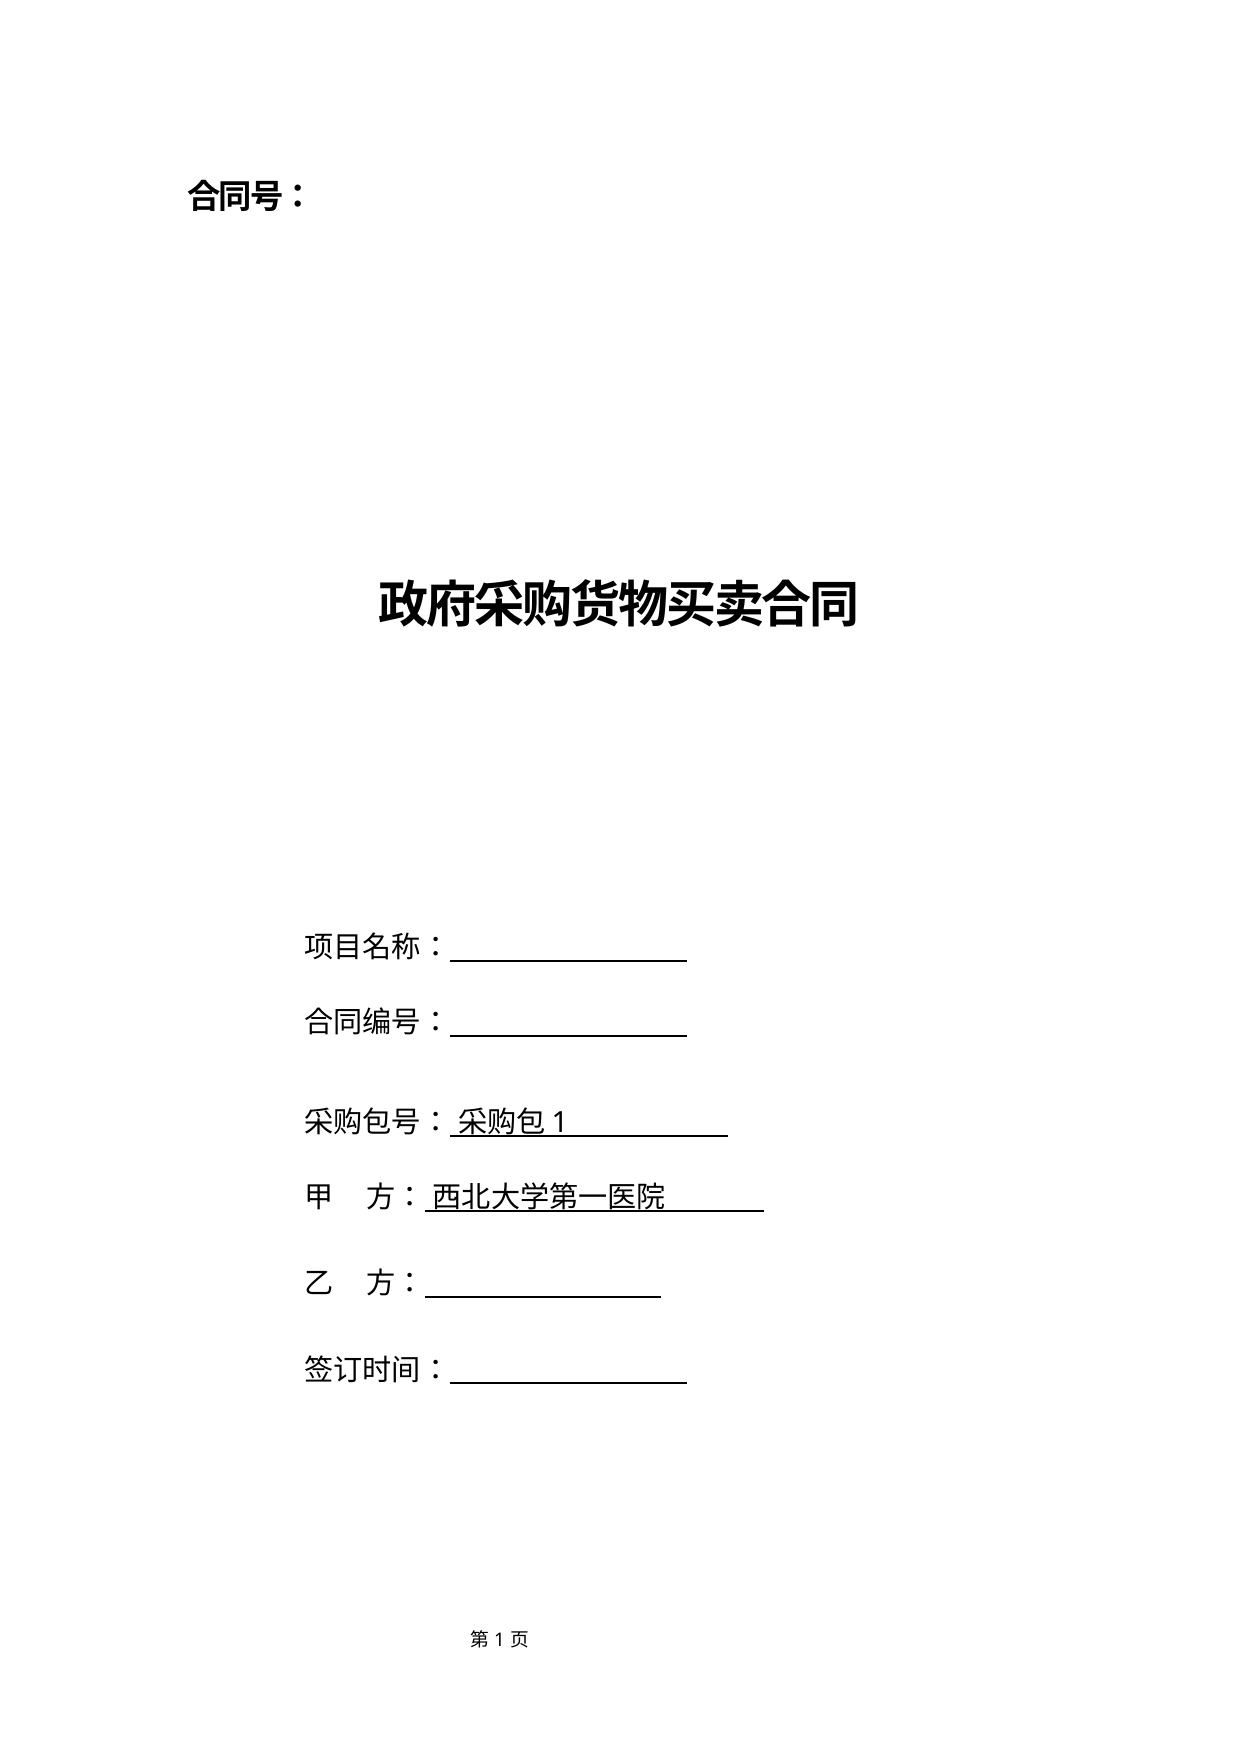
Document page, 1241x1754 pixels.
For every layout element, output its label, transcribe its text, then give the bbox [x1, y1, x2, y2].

text 合同号： [187, 162, 1053, 227]
text 乙 方： [187, 1249, 1053, 1314]
text 项目名称： [187, 924, 1053, 966]
text 签订时间： [187, 1335, 1053, 1400]
text 采购包号： 采购包1 [187, 1099, 1053, 1141]
text 政府采购货物买卖合同 [187, 552, 1053, 649]
text 合同编号： [187, 987, 1053, 1052]
text 甲 方： 西北大学第一医院 [187, 1162, 1053, 1227]
